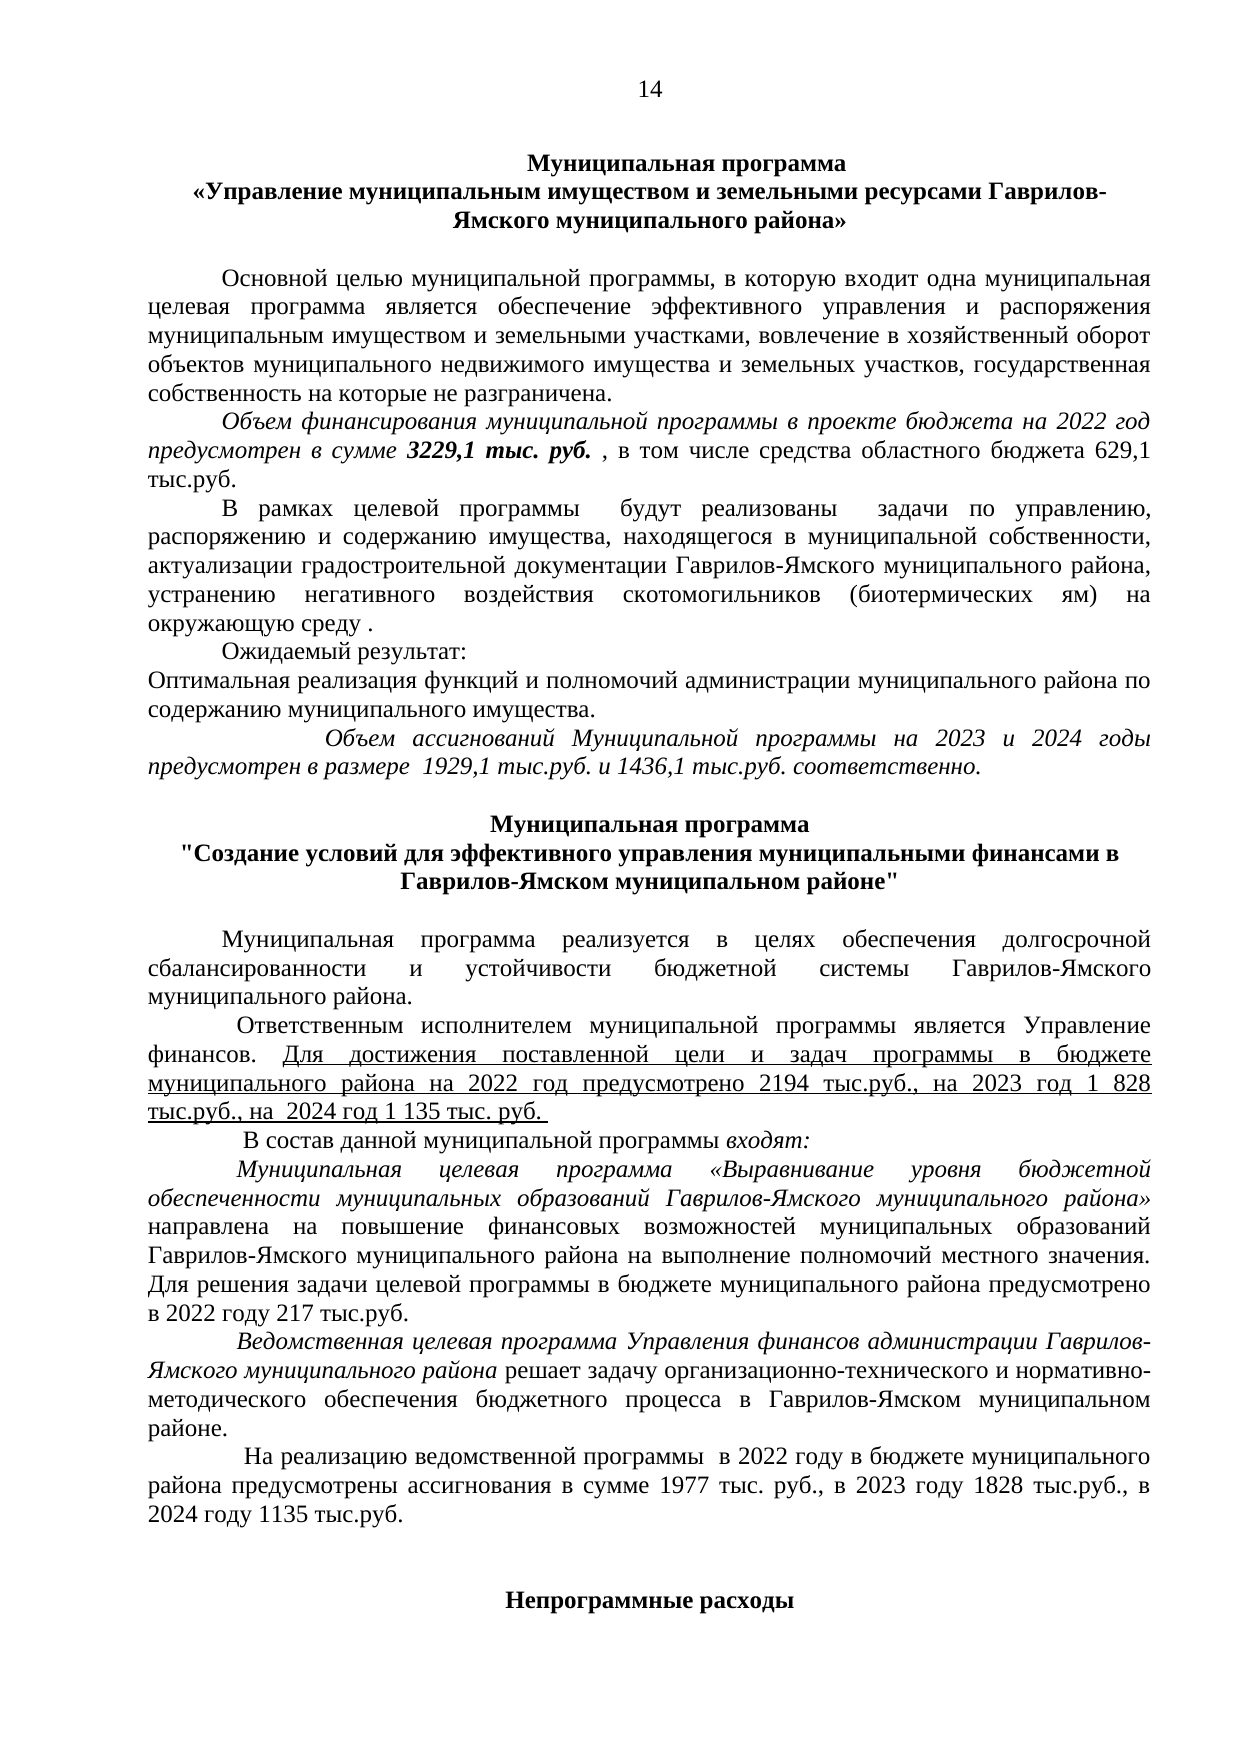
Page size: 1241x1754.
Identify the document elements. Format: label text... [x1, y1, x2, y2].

text Ответственным исполнителем муниципальной программы является Управление финансов. Для достижения поставленной цели и задач программы в бюджете муниципального района на 2022 год предусмотрено 2194 тыс.руб., на 2023 год 1 828 тыс.руб., на 2024 год 1 135 тыс. руб. [148, 1094, 1152, 1125]
text Муниципальная программа реализуется в целях обеспечения долгосрочной сбалансированности и устойчивости бюджетной системы Гаврилов-Ямского муниципального района. [148, 924, 1152, 1010]
text В состав данной муниципальной программы входят: [148, 1125, 1152, 1154]
text Основной целью муниципальной программы, в которую входит одна муниципальная целевая программа является обеспечение эффективного управления и распоряжения муниципальным имуществом и земельными участками, вовлечение в хозяйственный оборот объектов муниципального недвижимого имущества и земельных участков, государственная собственность на которые не разграничена. [148, 263, 1152, 406]
text Ведомственная целевая программа Управления финансов администрации Гаврилов-Ямского муниципального района решает задачу организационно-технического и нормативно-методического обеспечения бюджетного процесса в Гаврилов-Ямском муниципальном районе. [148, 1326, 1152, 1441]
text Непрограммные расходы [148, 1585, 1152, 1614]
text Муниципальная программа [148, 809, 1152, 838]
text Муниципальная целевая программа «Выравнивание уровня бюджетной обеспеченности муниципальных образований Гаврилов-Ямского муниципального района» направлена на повышение финансовых возможностей муниципальных образований Гаврилов-Ямского муниципального района на выполнение полномочий местного значения. Для решения задачи целевой программы в бюджете муниципального района предусмотрено в 2022 году 217 тыс.руб. [148, 1154, 1152, 1326]
text Объем финансирования муниципальной программы в проекте бюджета на 2022 год предусмотрен в сумме 3229,1 тыс. руб. , в том числе средства областного бюджета 629,1 тыс.руб. [148, 406, 1152, 493]
text Объем ассигнований Муниципальной программы на 2023 и 2024 годы предусмотрен в размере 1929,1 тыс.руб. и 1436,1 тыс.руб. соответственно. [148, 723, 1152, 780]
text Ожидаемый результат: [148, 636, 1152, 665]
text На реализацию ведомственной программы в 2022 году в бюджете муниципального района предусмотрены ассигнования в сумме 1977 тыс. руб., в 2023 году 1828 тыс.руб., в 2024 году 1135 тыс.руб. [148, 1441, 1152, 1528]
text Оптимальная реализация функций и полномочий администрации муниципального района по содержанию муниципального имущества. [148, 665, 1152, 723]
text «Управление муниципальным имуществом и земельными ресурсами Гаврилов-Ямского муниципального района» [148, 176, 1152, 234]
text Муниципальная программа [148, 148, 1152, 176]
text Ответственным исполнителем муниципальной программы является Управление финансов. Для достижения поставленной цели и задач программы в бюджете муниципального района на 2022 год предусмотрено 2194 тыс.руб., на 2023 год 1 828 тыс.руб., на 2024 год 1 135 тыс. руб. [148, 1010, 1152, 1093]
text В рамках целевой программы будут реализованы задачи по управлению, распоряжению и содержанию имущества, находящегося в муниципальной собственности, актуализации градостроительной документации Гаврилов-Ямского муниципального района, устранению негативного воздействия скотомогильников (биотермических ям) на окружающую среду . [148, 493, 1152, 636]
text "Создание условий для эффективного управления муниципальными финансами в Гаврилов-Ямском муниципальном районе" [148, 838, 1152, 895]
